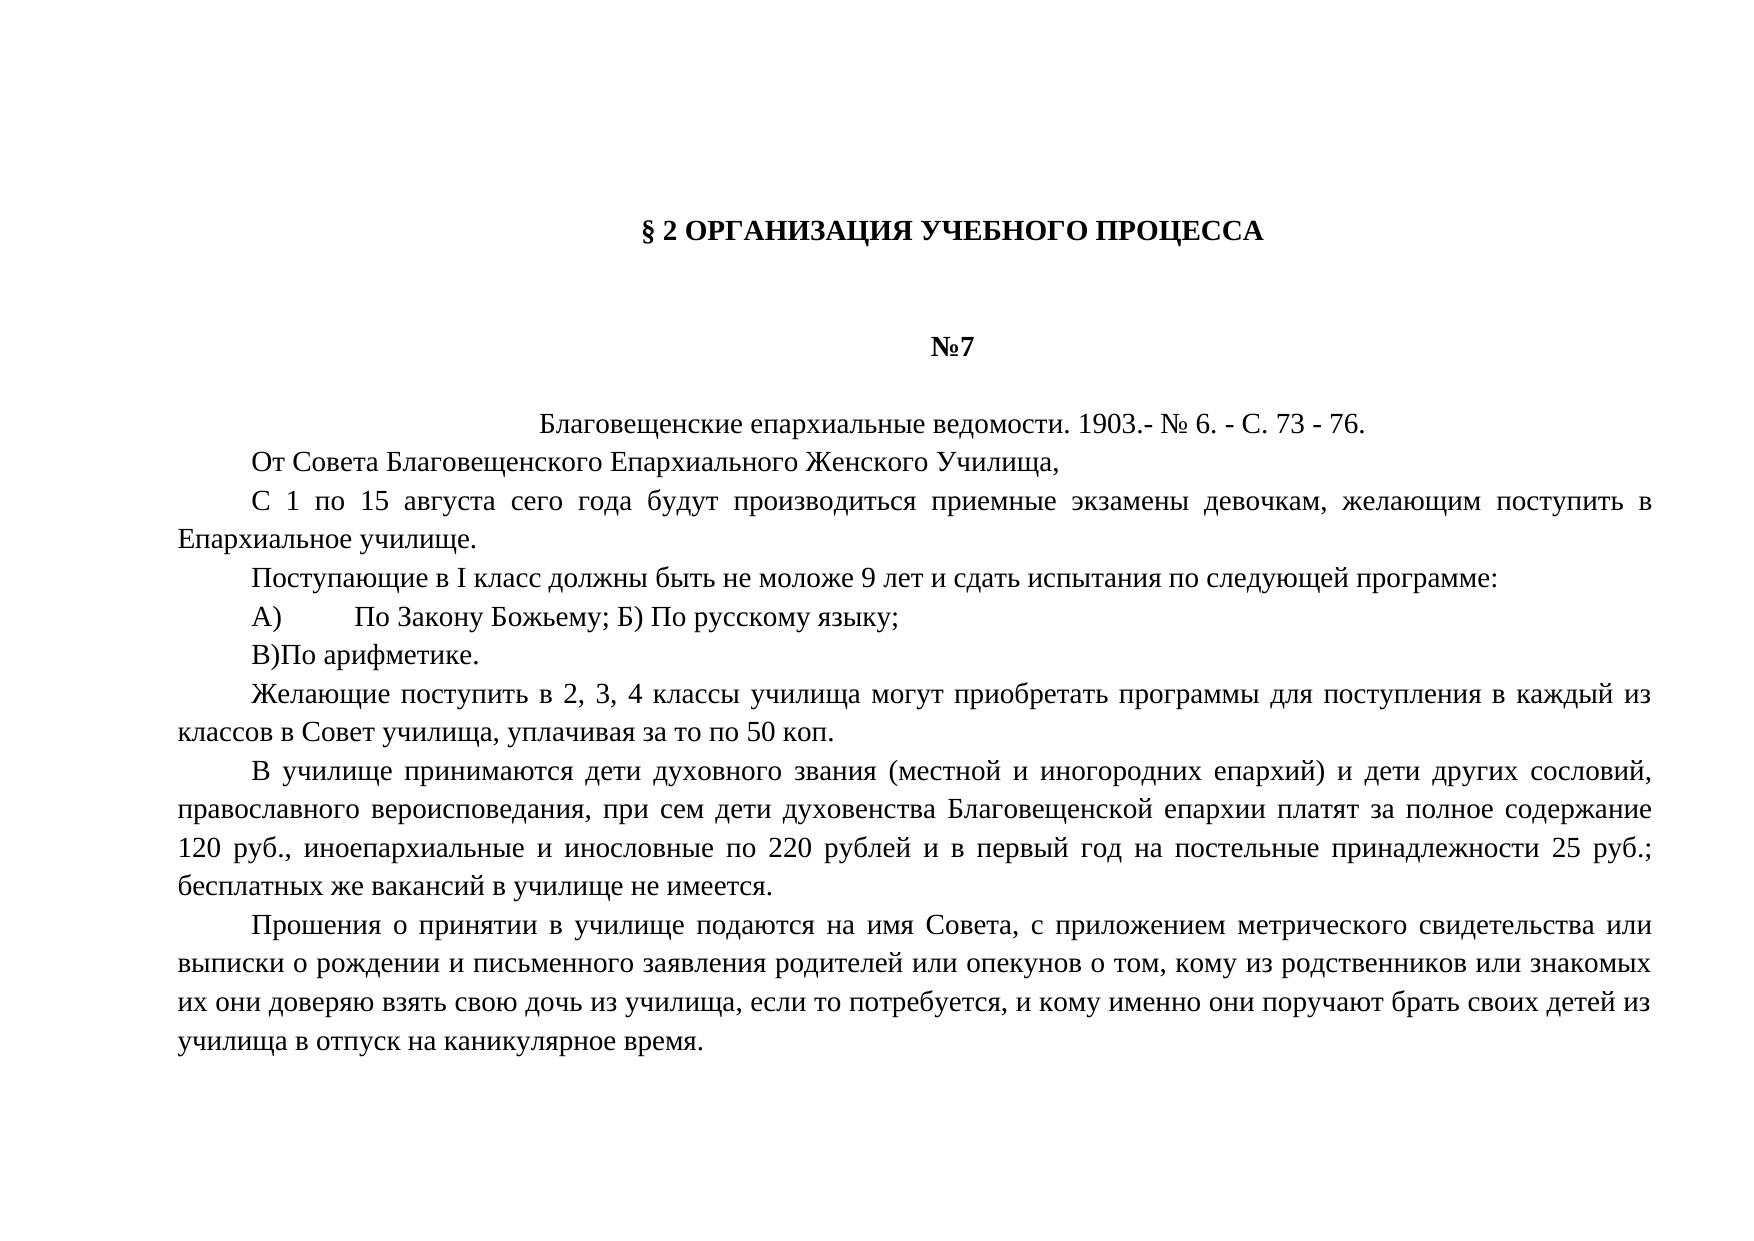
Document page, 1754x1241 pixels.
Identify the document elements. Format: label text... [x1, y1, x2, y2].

text § 2 ОРГАНИЗАЦИЯ УЧЕБНОГО ПРОЦЕССА [177, 213, 1654, 247]
text С 1 по 15 августа сего года будут производиться приемные экзамены девочкам, желающим поступить в Епархиальное училище. [177, 483, 1654, 555]
text Благовещенские епархиальные ведомости. 1903.- № 6. - С. 73 - 76. [177, 406, 1654, 439]
text Поступающие в I класс должны быть не моложе 9 лет и сдать испытания по следующей программе: [177, 560, 1654, 594]
text От Совета Благовещенского Епархиального Женского Училища, [177, 444, 1654, 478]
list По арифметике. [59, 637, 1654, 671]
text №7 [177, 329, 1654, 362]
list По Закону Божьему; Б) По русскому языку; [59, 599, 1654, 632]
text В училище принимаются дети духовного звания (местной и иногородних епархий) и дети других сословий, православного вероисповедания, при сем дети духовенства Благовещенской епархии платят за полное содержание 120 руб., иноепархиальные и инословные по 220 рублей и в первый год на постельные принадлежности 25 руб.; бесплатных же вакансий в училище не имеется. [177, 753, 1654, 902]
text Прошения о принятии в училище подаются на имя Совета, с приложением метрического свидетельства или выписки о рождении и письменного заявления родителей или опекунов о том, кому из родственников или знакомых их они доверяю взять свою дочь из училища, если то потребуется, и кому именно они поручают брать своих детей из училища в отпуск на каникулярное время. [177, 907, 1654, 1056]
text Желающие поступить в 2, 3, 4 классы училища могут приобретать программы для поступления в каждый из классов в Совет училища, уплачивая за то по 50 коп. [177, 676, 1654, 748]
